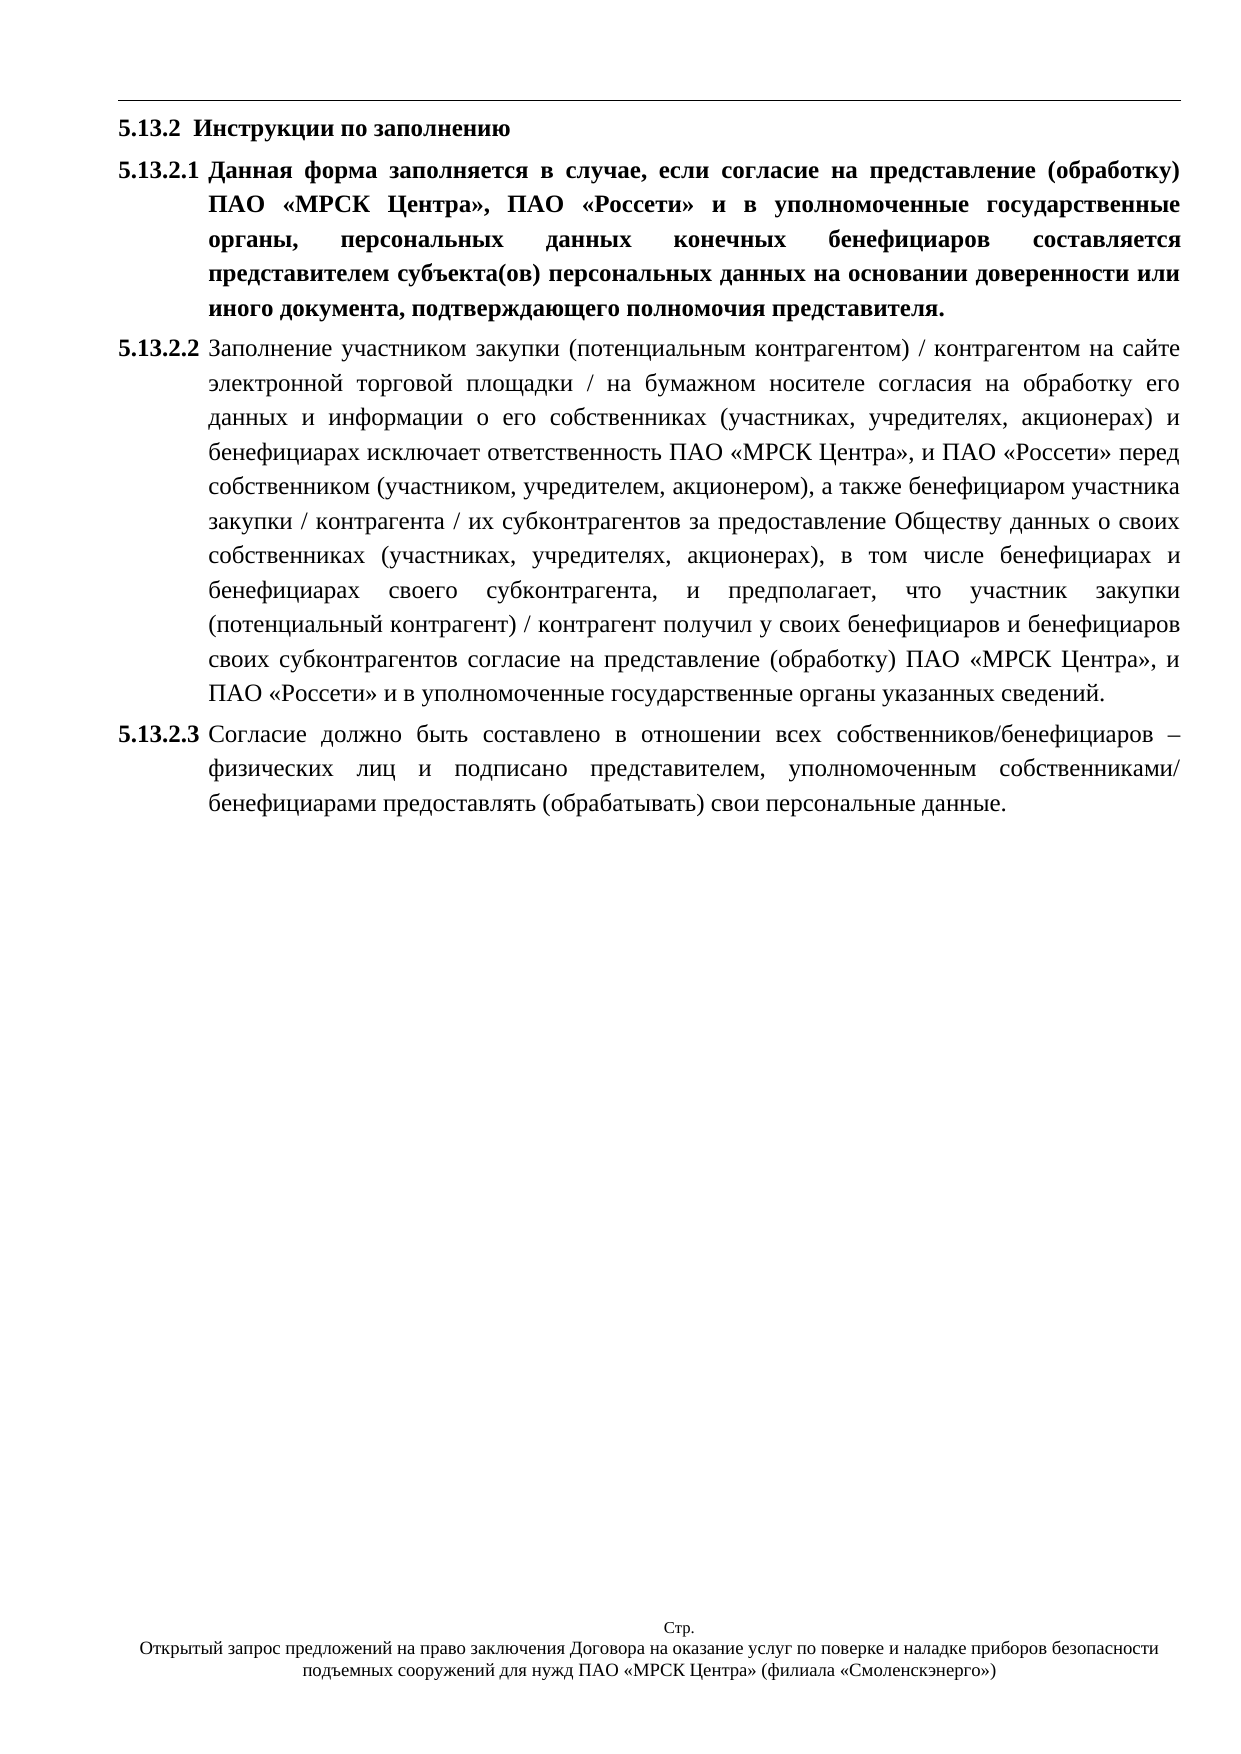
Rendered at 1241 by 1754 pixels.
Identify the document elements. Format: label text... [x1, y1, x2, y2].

list Согласие должно быть составлено в отношении всех собственников/бенефициаров – физических лиц и подписано представителем, уполномоченным собственниками/ бенефициарами предоставлять (обрабатывать) свои персональные данные. [118, 719, 1181, 817]
subtitle Инструкции по заполнению [118, 113, 1181, 142]
list Заполнение участником закупки (потенциальным контрагентом) / контрагентом на сайте электронной торговой площадки / на бумажном носителе согласия на обработку его данных и информации о его собственниках (участниках, учредителях, акционерах) и бенефициарах исключает ответственность ПАО «МРСК Центра», и ПАО «Россети» перед собственником (участником, учредителем, акционером), а также бенефициаром участника закупки / контрагента / их субконтрагентов за предоставление Обществу данных о своих собственниках (участниках, учредителях, акционерах), в том числе бенефициарах и бенефициарах своего субконтрагента, и предполагает, что участник закупки (потенциальный контрагент) / контрагент получил у своих бенефициаров и бенефициаров своих субконтрагентов согласие на представление (обработку) ПАО «МРСК Центра», и ПАО «Россети» и в уполномоченные государственные органы указанных сведений. [118, 333, 1181, 707]
list Данная форма заполняется в случае, если согласие на представление (обработку) ПАО «МРСК Центра», ПАО «Россети» и в уполномоченные государственные органы, персональных данных конечных бенефициаров составляется представителем субъекта(ов) персональных данных на основании доверенности или иного документа, подтверждающего полномочия представителя. [118, 155, 1181, 321]
